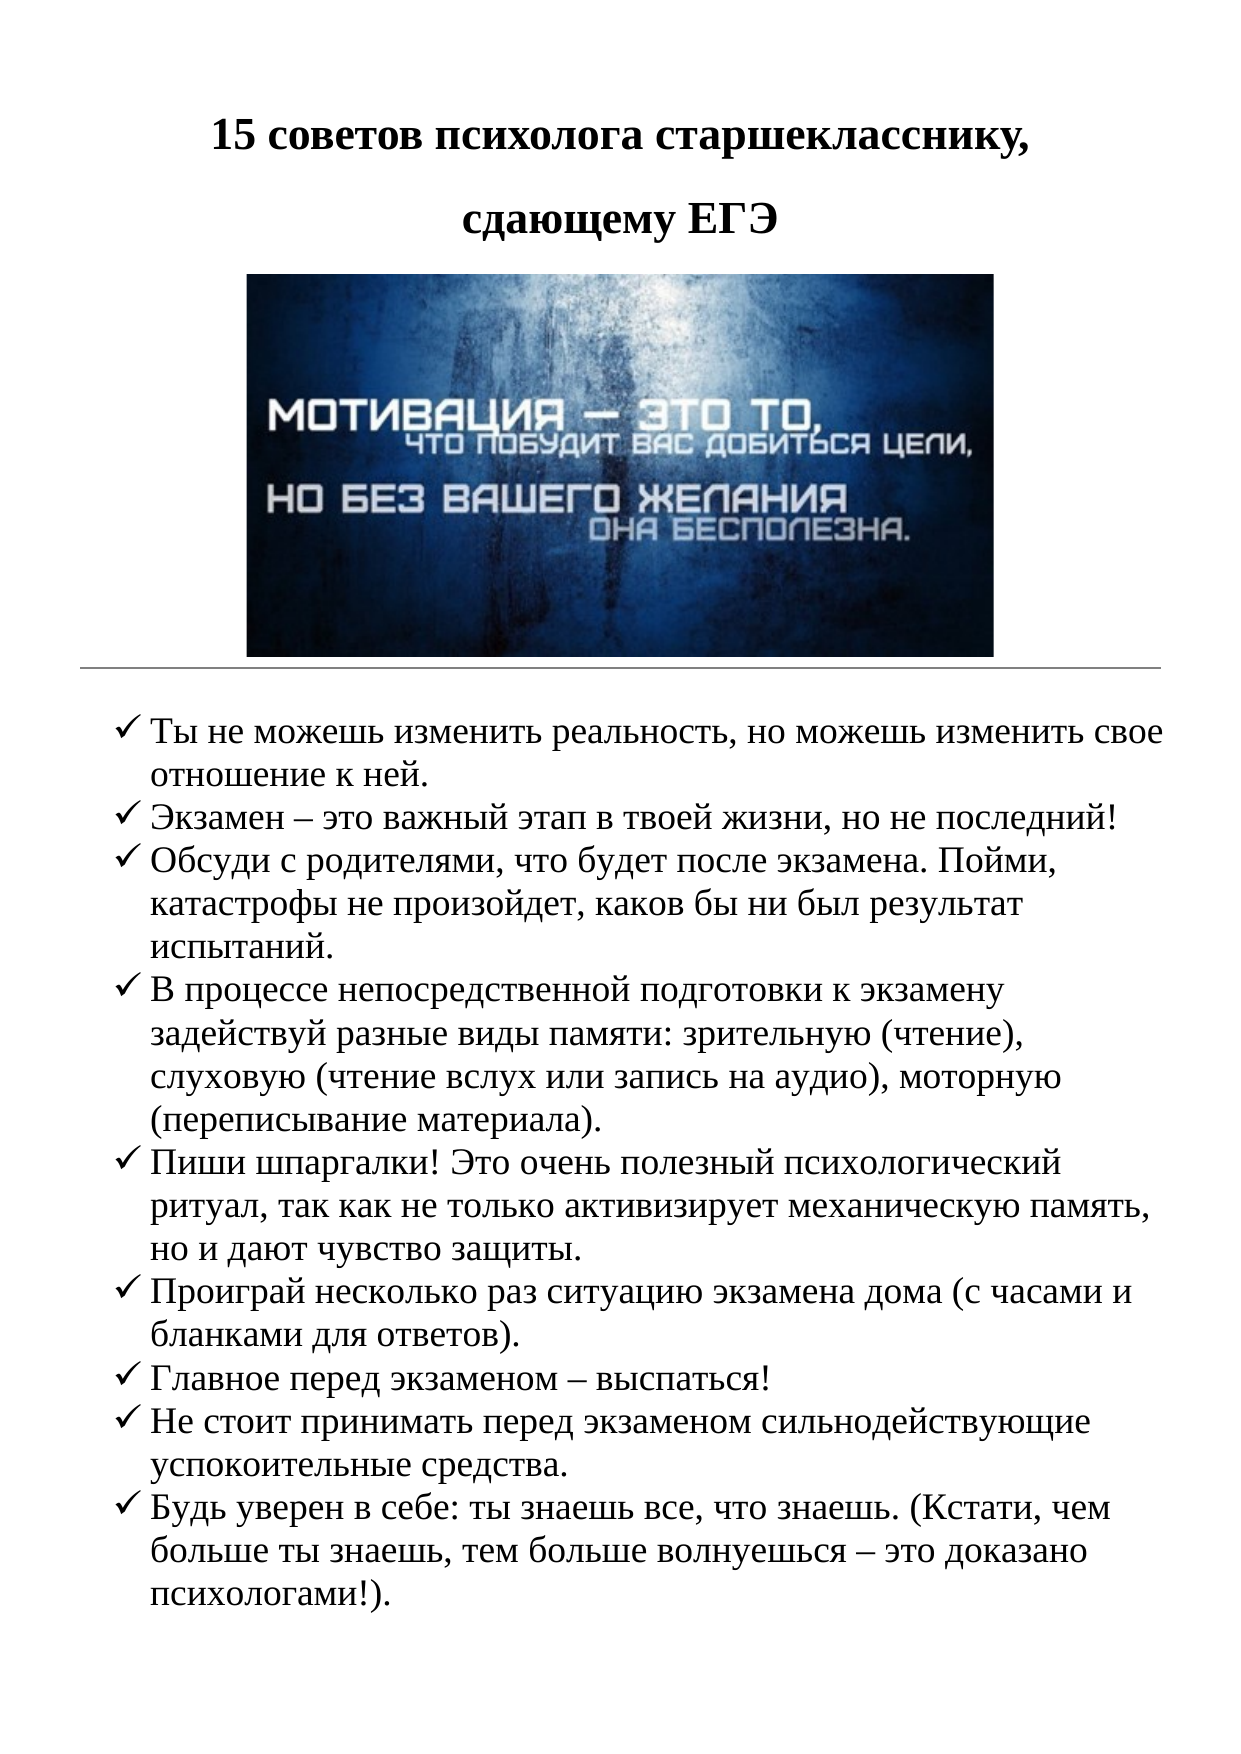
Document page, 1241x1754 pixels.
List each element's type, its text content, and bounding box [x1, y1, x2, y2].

list Будь уверен в себе: ты знаешь все, что знаешь. (Кстати, чем больше ты знаешь, тем больше волнуешься – это доказано психологами!). [112, 1484, 1165, 1614]
text сдающему ЕГЭ [80, 190, 1161, 243]
list Не стоит принимать перед экзаменом сильнодействующие успокоительные средства. [112, 1398, 1165, 1484]
list Проиграй несколько раз ситуацию экзамена дома (с часами и бланками для ответов). [112, 1269, 1165, 1355]
picture [246, 274, 994, 657]
list Пиши шпаргалки! Это очень полезный психологический ритуал, так как не только активизирует механическую память, но и дают чувство защиты. [112, 1139, 1165, 1269]
text 15 советов психолога старшекласснику, [80, 106, 1161, 159]
list Ты не можешь изменить реальность, но можешь изменить свое отношение к ней. [112, 708, 1165, 794]
list Экзамен – это важный этап в твоей жизни, но не последний! [112, 794, 1165, 837]
list В процессе непосредственной подготовки к экзамену задействуй разные виды памяти: зрительную (чтение), слуховую (чтение вслух или запись на аудио), моторную (переписывание материала). [112, 967, 1165, 1139]
list Главное перед экзаменом – выспаться! [112, 1355, 1165, 1398]
list Обсуди с родителями, что будет после экзамена. Пойми, катастрофы не произойдет, каков бы ни был результат испытаний. [112, 837, 1165, 967]
